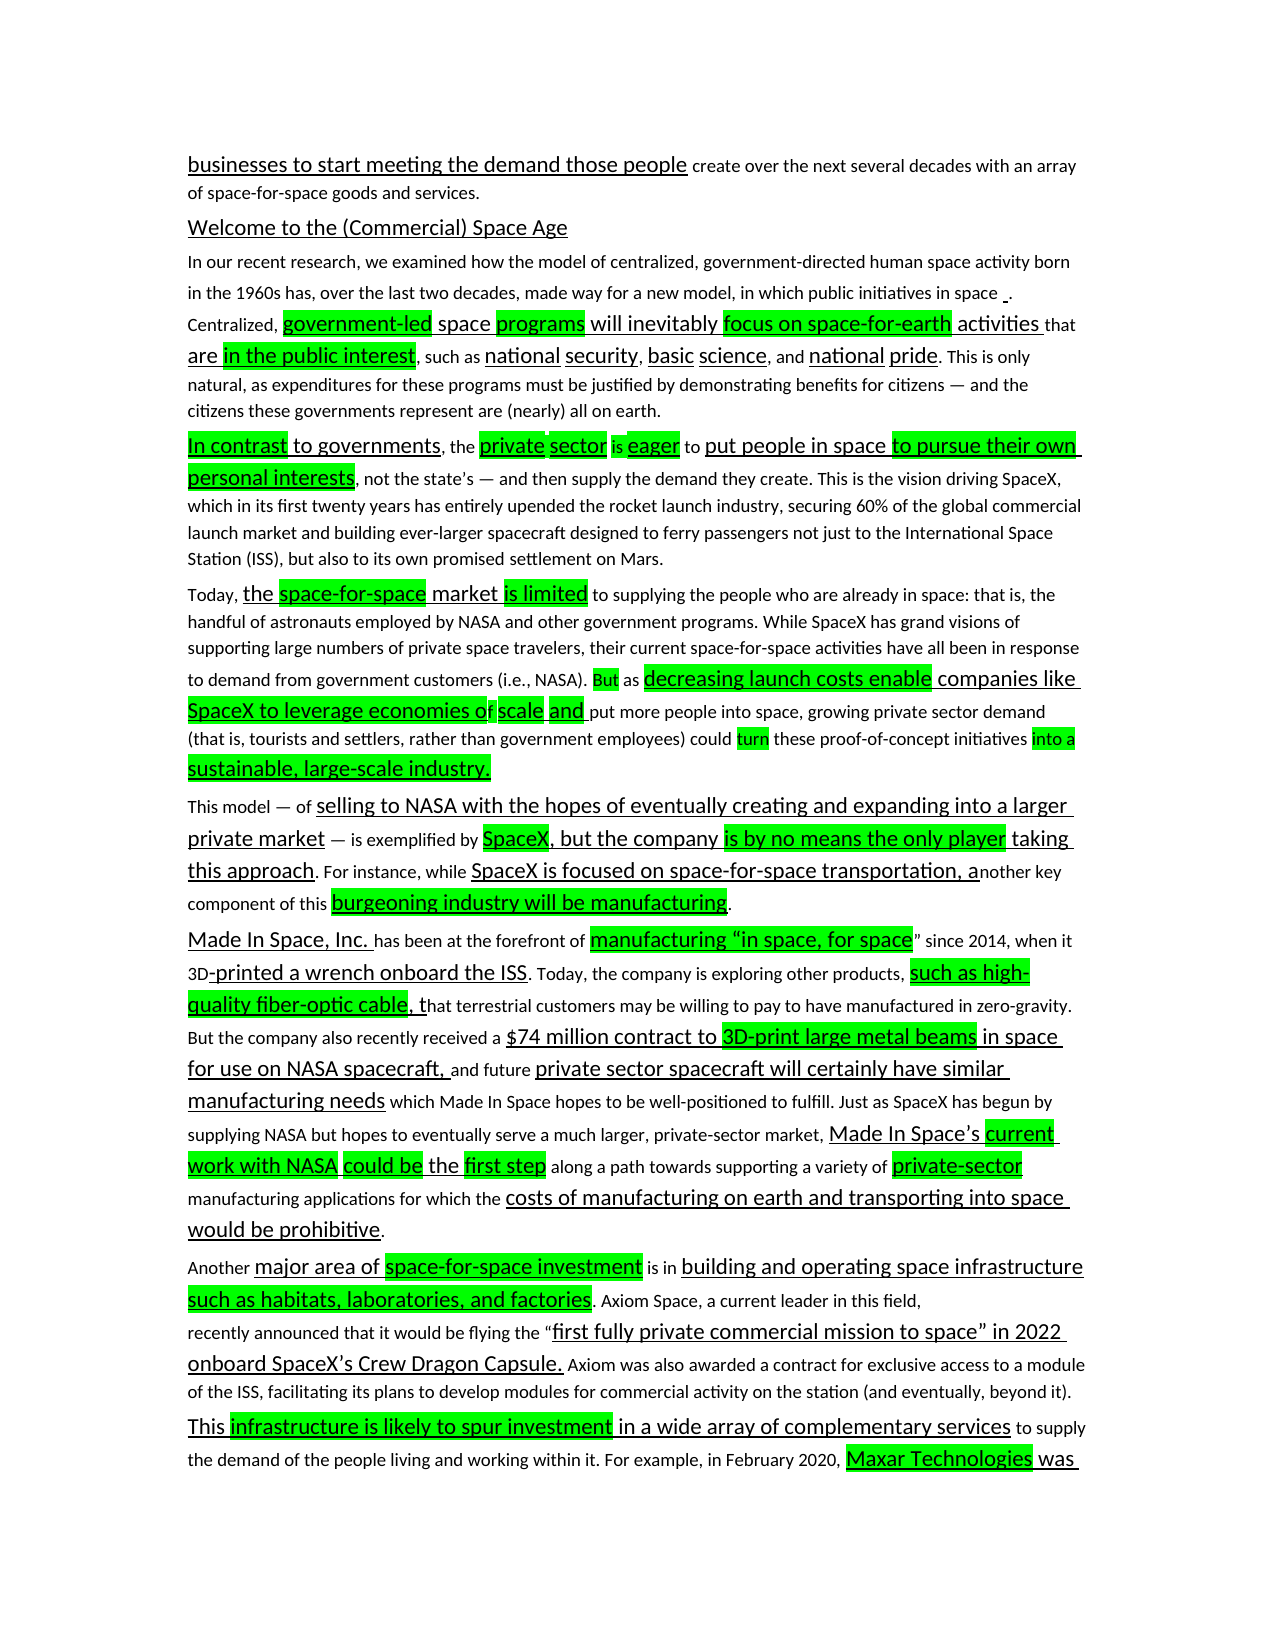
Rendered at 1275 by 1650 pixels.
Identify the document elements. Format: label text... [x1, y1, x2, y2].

text In contrast to governments, the private sector is eager to put people in space to pursue their own personal interests, not the state’s — and then supply the demand they create. This is the vision driving SpaceX, which in its first twenty years has entirely upended the rocket launch industry, securing 60% of the global commercial launch market and building ever-larger spacecraft designed to ferry passengers not just to the International Space Station (ISS), but also to its own promised settlement on Mars. [187, 431, 1087, 570]
text This model — of selling to NASA with the hopes of eventually creating and expanding into a larger private market — is exemplified by SpaceX, but the company is by no means the only player taking this approach. For instance, while SpaceX is focused on space-for-space transportation, another key component of this burgeoning industry will be manufacturing. [187, 792, 1087, 916]
text In our recent research, we examined how the model of centralized, government-directed human space activity born in the 1960s has, over the last two decades, made way for a new model, in which public initiatives in space . Centralized, government-led space programs will inevitably focus on space-for-earth activities that are in the public interest, such as national security, basic science, and national pride. This is only natural, as expenditures for these programs must be justified by demonstrating benefits for citizens — and the citizens these governments represent are (nearly) all on earth. [187, 250, 1087, 422]
text Another major area of space-for-space investment is in building and operating space infrastructure such as habitats, laboratories, and factories. Axiom Space, a current leader in this field, recently announced that it would be flying the “first fully private commercial mission to space” in 2022 onboard SpaceX’s Crew Dragon Capsule. Axiom was also awarded a contract for exclusive access to a module of the ISS, facilitating its plans to develop modules for commercial activity on the station (and eventually, beyond it). [187, 1252, 1087, 1403]
text Today, the space-for-space market is limited to supplying the people who are already in space: that is, the handful of astronauts employed by NASA and other government programs. While SpaceX has grand visions of supporting large numbers of private space travelers, their current space-for-space activities have all been in response to demand from government customers (i.e., NASA). But as decreasing launch costs enable companies like SpaceX to leverage economies of scale and put more people into space, growing private sector demand (that is, tourists and settlers, rather than government employees) could turn these proof-of-concept initiatives into a sustainable, large-scale industry. [187, 579, 1087, 782]
text Welcome to the (Commercial) Space Age [187, 213, 1087, 241]
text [187, 150, 1087, 204]
text Made In Space, Inc. has been at the forefront of manufacturing “in space, for space” since 2014, when it 3D-printed a wrench onboard the ISS. Today, the company is exploring other products, such as high-quality fiber-optic cable, that terrestrial customers may be willing to pay to have manufactured in zero-gravity. But the company also recently received a $74 million contract to 3D-print large metal beams in space for use on NASA spacecraft, and future private sector spacecraft will certainly have similar manufacturing needs which Made In Space hopes to be well-positioned to fulfill. Just as SpaceX has begun by supplying NASA but hopes to eventually serve a much larger, private-sector market, Made In Space’s current work with NASA could be the first step along a path towards supporting a variety of private-sector manufacturing applications for which the costs of manufacturing on earth and transporting into space would be prohibitive. [187, 926, 1087, 1243]
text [187, 1412, 1087, 1472]
